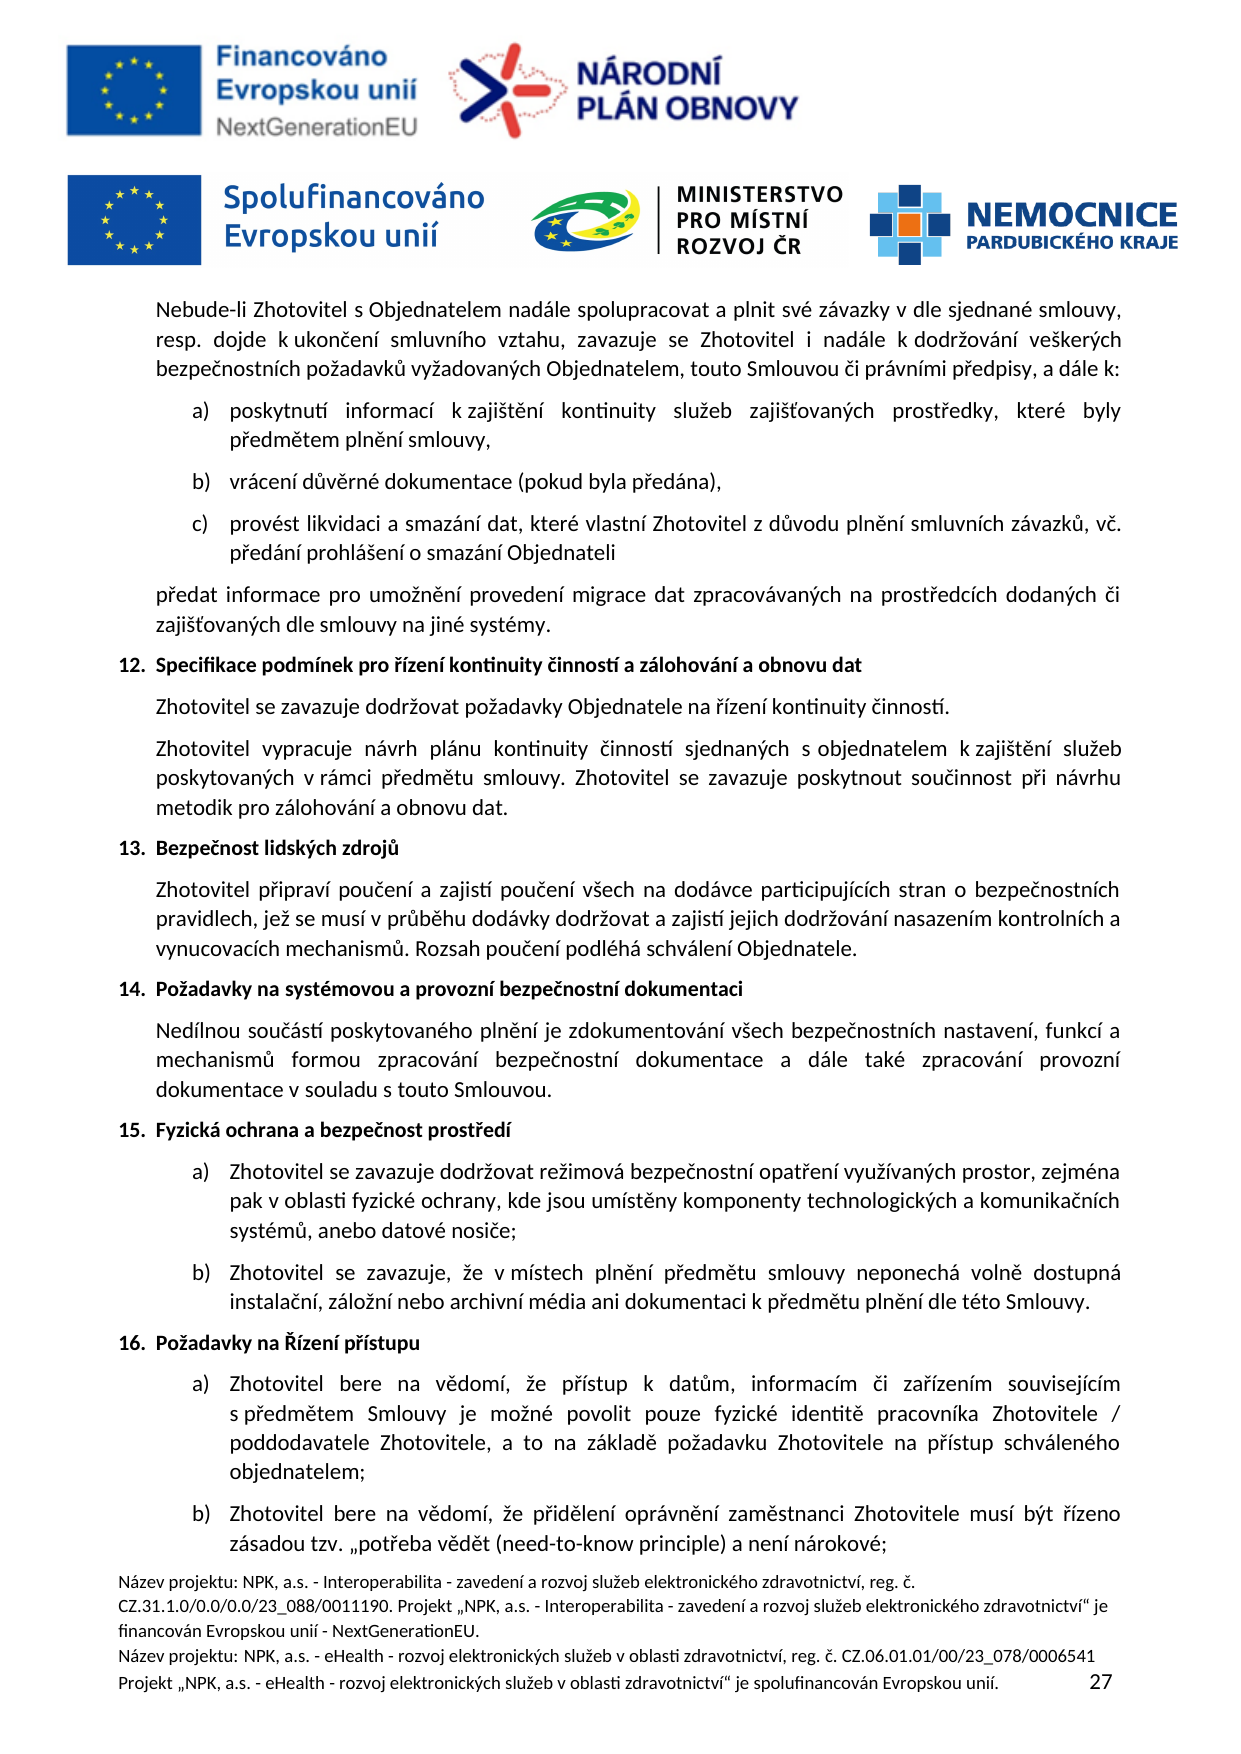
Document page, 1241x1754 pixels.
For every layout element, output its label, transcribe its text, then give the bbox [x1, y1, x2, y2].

list Požadavky na systémovou a provozní bezpečnostní dokumentaci [118, 976, 1122, 1002]
list Zhotovitel bere na vědomí, že přidělení oprávnění zaměstnanci Zhotovitele musí být řízeno zásadou tzv. „potřeba vědět (need-to-know principle) a není nárokové; [192, 1499, 1122, 1557]
text Zhotovitel se zavazuje dodržovat požadavky Objednatele na řízení kontinuity činností. [156, 692, 1122, 720]
picture [65, 172, 849, 268]
list Fyzická ochrana a bezpečnost prostředí [118, 1117, 1122, 1143]
list Bezpečnost lidských zdrojů [118, 834, 1122, 861]
text Zhotovitel vypracuje návrh plánu kontinuity činností sjednaných s objednatelem k zajištění služeb poskytovaných v rámci předmětu smlouvy. Zhotovitel se zavazuje poskytnout součinnost při návrhu metodik pro zálohování a obnovu dat. [156, 734, 1122, 821]
text předat informace pro umožnění provedení migrace dat zpracovávaných na prostředcích dodaných či zajišťovaných dle smlouvy na jiné systémy. [156, 580, 1122, 638]
text Nebude-li Zhotovitel s Objednatelem nadále spolupracovat a plnit své závazky v dle sjednané smlouvy, resp. dojde k ukončení smluvního vztahu, zavazuje se Zhotovitel i nadále k dodržování veškerých bezpečnostních požadavků vyžadovaných Objednatelem, touto Smlouvou či právními předpisy, a dále k: [156, 295, 1122, 382]
list Specifikace podmínek pro řízení kontinuity činností a zálohování a obnovu dat [118, 652, 1122, 678]
picture [57, 12, 820, 164]
text Zhotovitel připraví poučení a zajistí poučení všech na dodávce participujících stran o bezpečnostních pravidlech, jež se musí v průběhu dodávky dodržovat a zajistí jejich dodržování nasazením kontrolních a vynucovacích mechanismů. Rozsah poučení podléhá schválení Objednatele. [156, 875, 1122, 962]
list provést likvidaci a smazání dat, které vlastní Zhotovitel z důvodu plnění smluvních závazků, vč. předání prohlášení o smazání Objednateli [192, 509, 1122, 566]
picture [868, 183, 1178, 266]
list Zhotovitel bere na vědomí, že přístup k datům, informacím či zařízením souvisejícím s předmětem Smlouvy je možné povolit pouze fyzické identitě pracovníka Zhotovitele / poddodavatele Zhotovitele, a to na základě požadavku Zhotovitele na přístup schváleného objednatelem; [192, 1369, 1122, 1485]
list Zhotovitel se zavazuje dodržovat režimová bezpečnostní opatření využívaných prostor, zejména pak v oblasti fyzické ochrany, kde jsou umístěny komponenty technologických a komunikačních systémů, anebo datové nosiče; [192, 1157, 1122, 1244]
list Požadavky na Řízení přístupu [118, 1329, 1122, 1356]
text Nedílnou součástí poskytovaného plnění je zdokumentování všech bezpečnostních nastavení, funkcí a mechanismů formou zpracování bezpečnostní dokumentace a dále také zpracování provozní dokumentace v souladu s touto Smlouvou. [156, 1016, 1122, 1103]
list Zhotovitel se zavazuje, že v místech plnění předmětu smlouvy neponechá volně dostupná instalační, záložní nebo archivní média ani dokumentaci k předmětu plnění dle této Smlouvy. [192, 1258, 1122, 1315]
list vrácení důvěrné dokumentace (pokud byla předána), [192, 467, 1122, 495]
list poskytnutí informací k zajištění kontinuity služeb zajišťovaných prostředky, které byly předmětem plnění smlouvy, [192, 396, 1122, 453]
